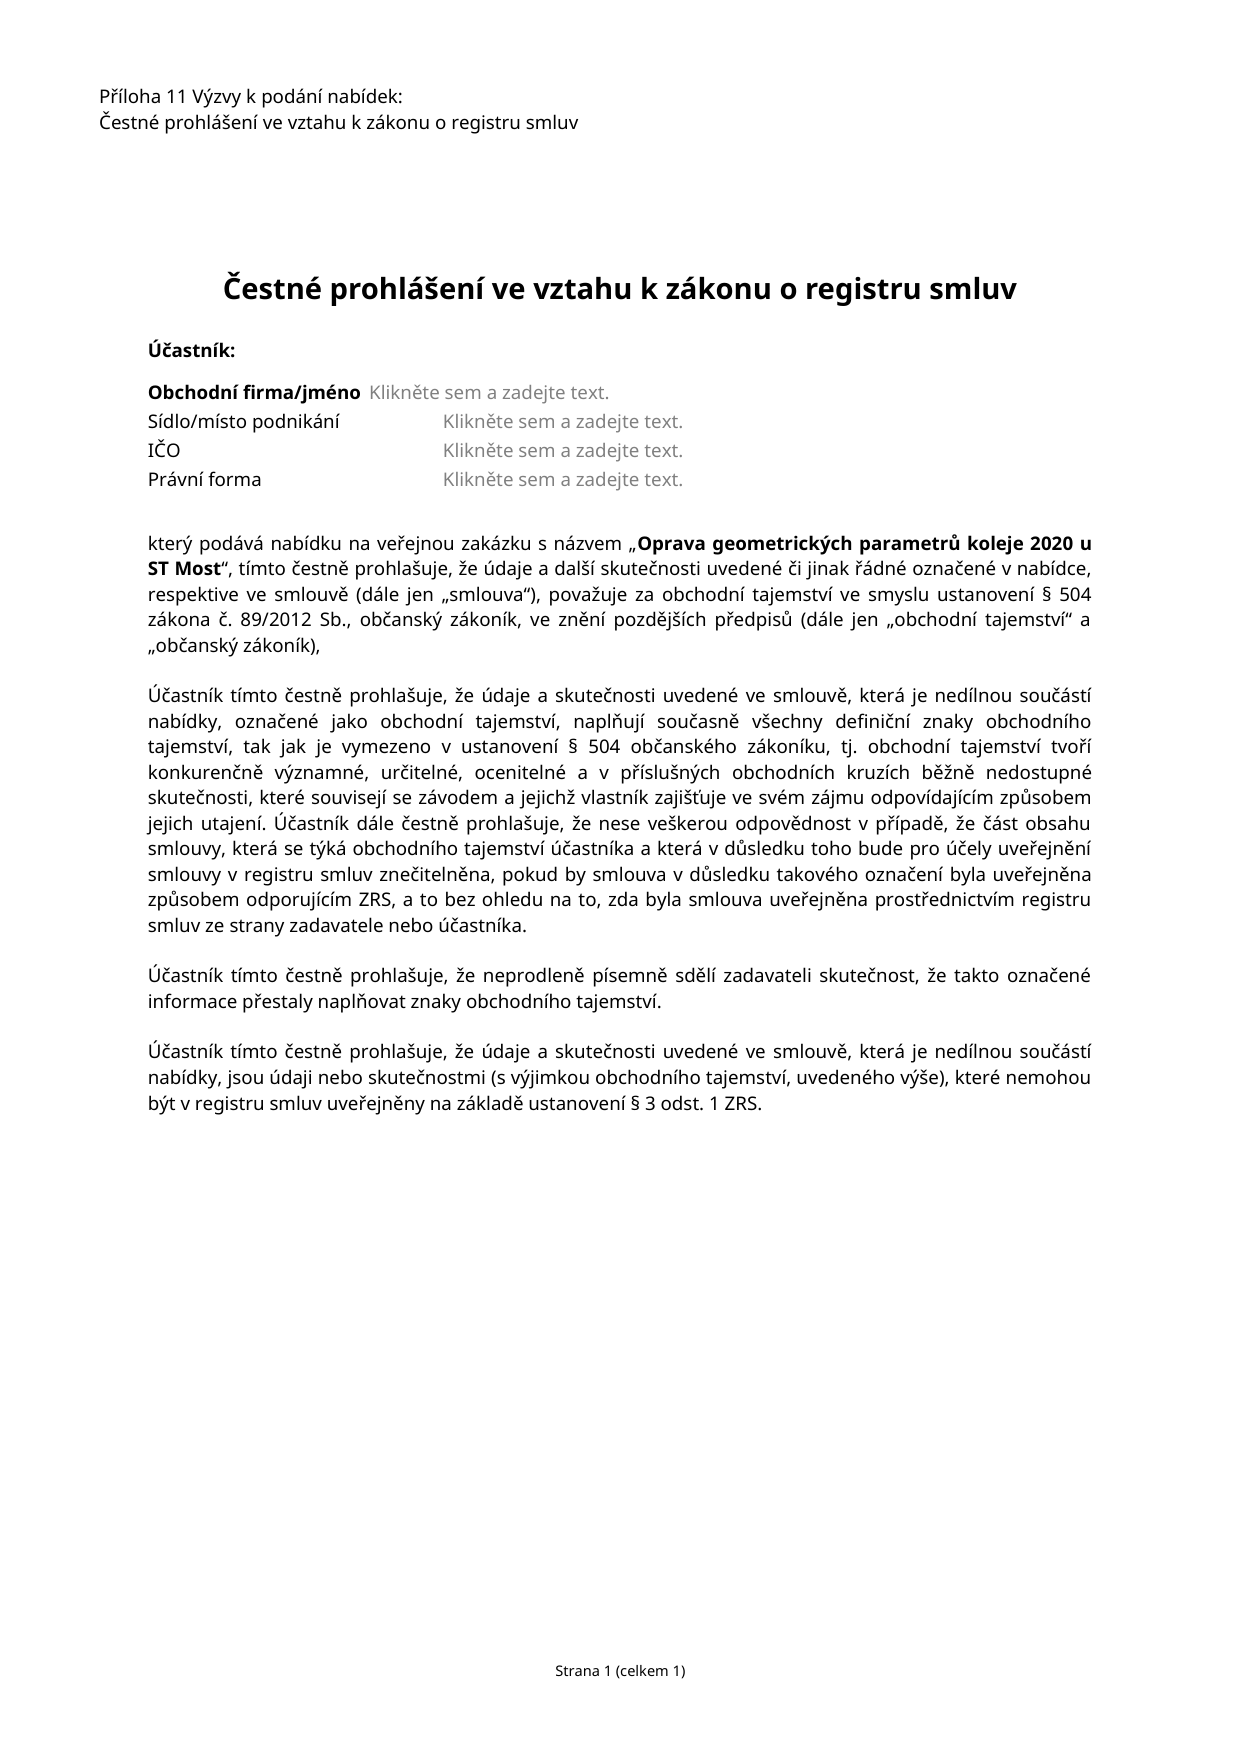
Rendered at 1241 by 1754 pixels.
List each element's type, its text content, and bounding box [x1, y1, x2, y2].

text Účastník tímto čestně prohlašuje, že údaje a skutečnosti uvedené ve smlouvě, která je nedílnou součástí nabídky, jsou údaji nebo skutečnostmi (s výjimkou obchodního tajemství, uvedeného výše), které nemohou být v registru smluv uveřejněny na základě ustanovení § 3 odst. 1 ZRS. [148, 1039, 1093, 1115]
text Sídlo/místo podnikání [148, 405, 1093, 434]
text který podává nabídku na veřejnou zakázku s názvem „Oprava geometrických parametrů koleje 2020 u ST Most“, tímto čestně prohlašuje, že údaje a další skutečnosti uvedené či jinak řádné označené v nabídce, respektive ve smlouvě (dále jen „smlouva“), považuje za obchodní tajemství ve smyslu ustanovení § 504 zákona č. 89/2012 Sb., občanský zákoník, ve znění pozdějších předpisů (dále jen „obchodní tajemství“ a „občanský zákoník), [148, 530, 1093, 658]
text IČO [148, 434, 1093, 463]
text Právní forma [148, 463, 1093, 492]
title Čestné prohlášení ve vztahu k zákonu o registru smluv [148, 268, 1093, 308]
text Účastník tímto čestně prohlašuje, že údaje a skutečnosti uvedené ve smlouvě, která je nedílnou součástí nabídky, označené jako obchodní tajemství, naplňují současně všechny definiční znaky obchodního tajemství, tak jak je vymezeno v ustanovení § 504 občanského zákoníku, tj. obchodní tajemství tvoří konkurenčně významné, určitelné, ocenitelné a v příslušných obchodních kruzích běžně nedostupné skutečnosti, které souvisejí se závodem a jejichž vlastník zajišťuje ve svém zájmu odpovídajícím způsobem jejich utajení. Účastník dále čestně prohlašuje, že nese veškerou odpovědnost v případě, že část obsahu smlouvy, která se týká obchodního tajemství účastníka a která v důsledku toho bude pro účely uveřejnění smlouvy v registru smluv znečitelněna, pokud by smlouva v důsledku takového označení byla uveřejněna způsobem odporujícím ZRS, a to bez ohledu na to, zda byla smlouva uveřejněna prostřednictvím registru smluv ze strany zadavatele nebo účastníka. [148, 683, 1093, 938]
text Účastník: [148, 333, 1093, 364]
text Obchodní firma/jméno [148, 376, 1093, 405]
text Účastník tímto čestně prohlašuje, že neprodleně písemně sdělí zadavateli skutečnost, že takto označené informace přestaly naplňovat znaky obchodního tajemství. [148, 963, 1093, 1014]
